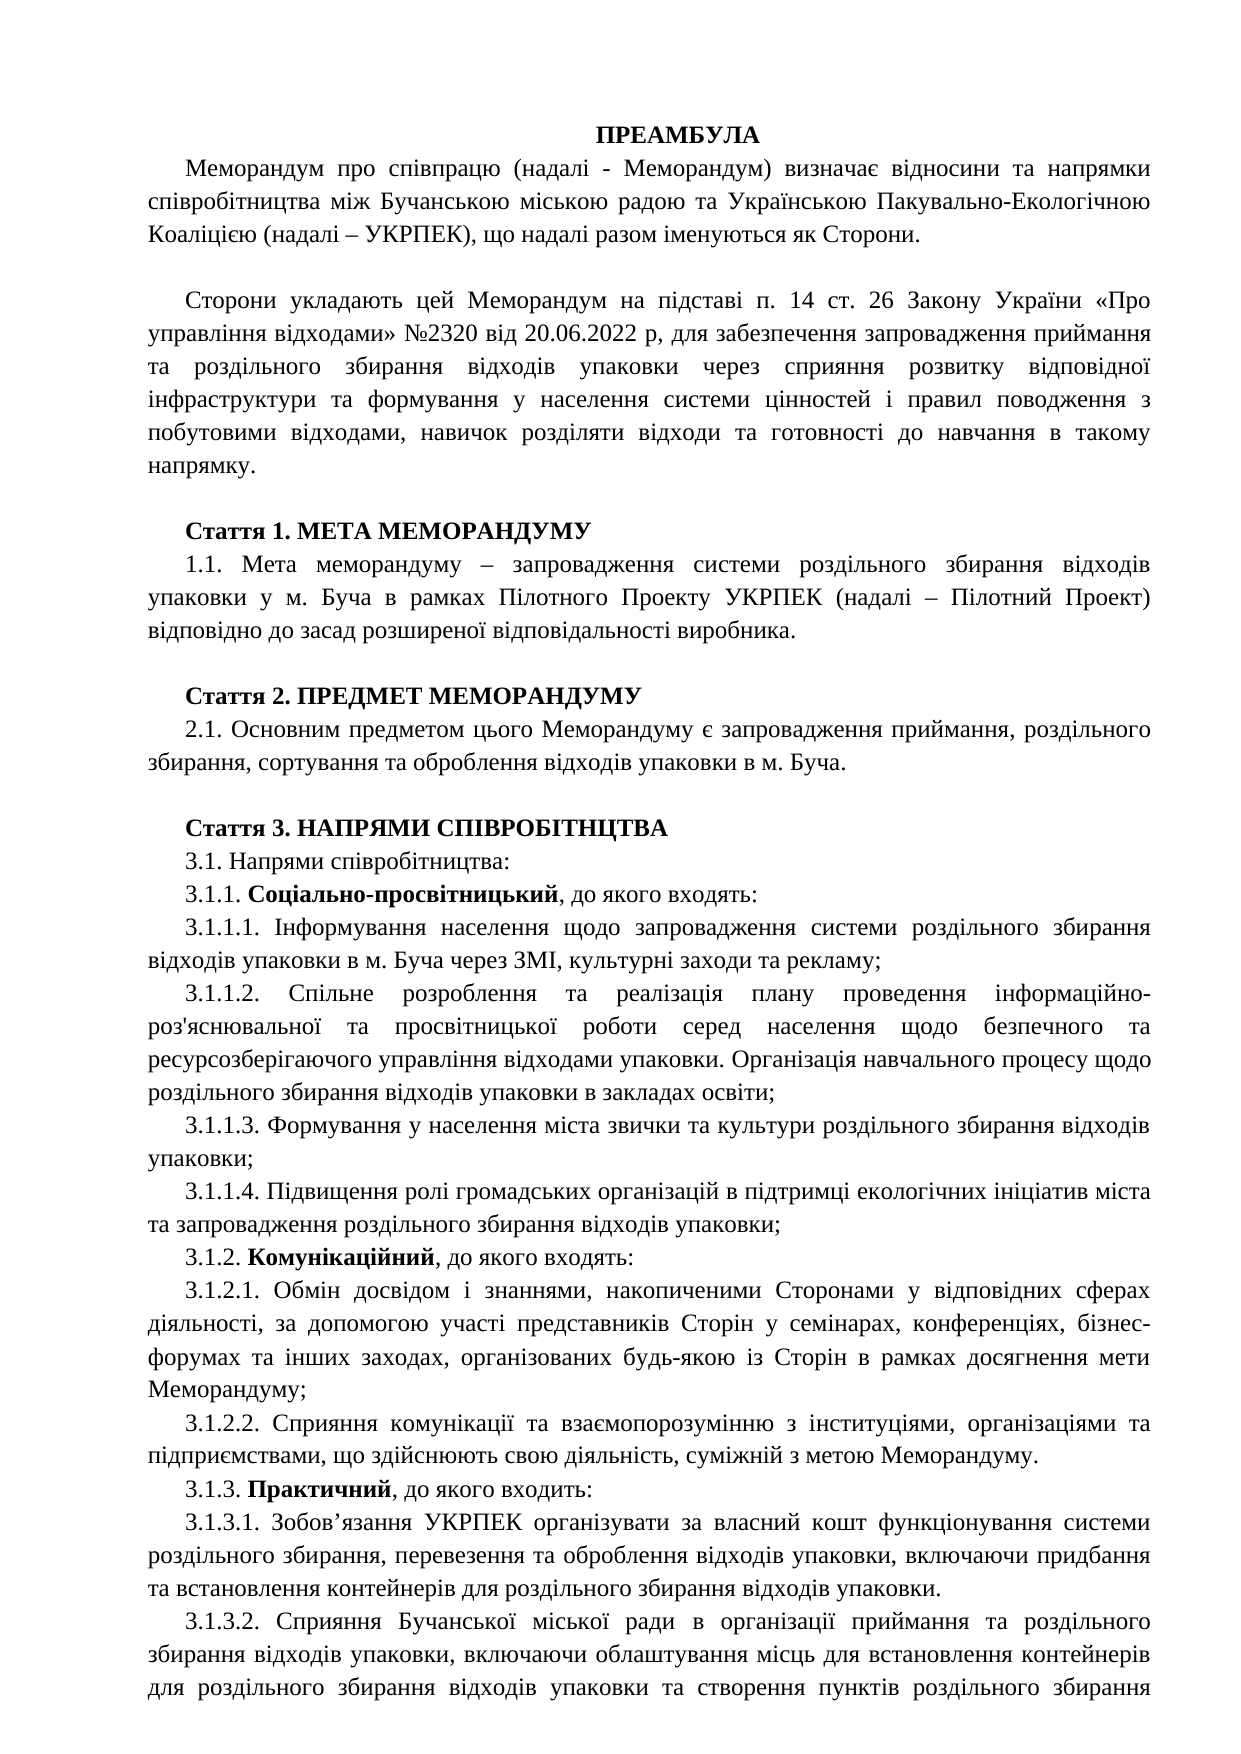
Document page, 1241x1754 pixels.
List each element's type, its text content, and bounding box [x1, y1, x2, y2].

text ПРЕАМБУЛА [148, 120, 1152, 148]
text Меморандум про співпрацю (надалі - Меморандум) визначає відносини та напрямки співробітництва між Бучанською міською радою та Українською Пакувально-Екологічною Коаліцією (надалі – УКРПЕК), що надалі разом іменуються як Сторони. [148, 153, 1152, 248]
text 3.1.3.1. Зобов’язання УКРПЕК організувати за власний кошт функціонування системи роздільного збирання, перевезення та оброблення відходів упаковки, включаючи придбання та встановлення контейнерів для роздільного збирання відходів упаковки. [148, 1507, 1152, 1601]
text Стаття 1. МЕТА МЕМОРАНДУМУ [148, 516, 1152, 545]
text 3.1.2.1. Обмін досвідом і знаннями, накопиченими Сторонами у відповідних сферах діяльності, за допомогою участі представників Сторін у семінарах, конференціях, бізнес-форумах та інших заходах, організованих будь-якою із Сторін в рамках досягнення мети Меморандуму; [148, 1276, 1152, 1403]
text 2.1. Основним предметом цього Меморандуму є запровадження приймання, роздільного збирання, сортування та оброблення відходів упаковки в м. Буча. [148, 714, 1152, 776]
text Сторони укладають цей Меморандум на підставі п. 14 ст. 26 Закону України «Про управління відходами» №2320 від 20.06.2022 р, для забезпечення запровадження приймання та роздільного збирання відходів упаковки через сприяння розвитку відповідної інфраструктури та формування у населення системи цінностей і правил поводження з побутовими відходами, навичок розділяти відходи та готовності до навчання в такому напрямку. [148, 285, 1152, 479]
text 3.1.1. Соціально-просвітницький, до якого входять: [148, 879, 1152, 908]
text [148, 1606, 1152, 1701]
text 3.1. Напрями співробітництва: [148, 846, 1152, 875]
text 3.1.2.2. Сприяння комунікації та взаємопорозумінню з інституціями, організаціями та підприємствами, що здійснюють свою діяльність, суміжній з метою Меморандуму. [148, 1408, 1152, 1469]
text Стаття 3. НАПРЯМИ СПІВРОБІТНЦТВА [148, 813, 1152, 842]
text 3.1.1.3. Формування у населення міста звички та культури роздільного збирання відходів упаковки; [148, 1110, 1152, 1172]
text 1.1. Мета меморандуму – запровадження системи роздільного збирання відходів упаковки у м. Буча в рамках Пілотного Проекту УКРПЕК (надалі – Пілотний Проект) відповідно до засад розширеної відповідальності виробника. [148, 549, 1152, 644]
text 3.1.1.2. Спільне розроблення та реалізація плану проведення інформаційно-роз'яснювальної та просвітницької роботи серед населення щодо безпечного та ресурсозберігаючого управління відходами упаковки. Організація навчального процесу щодо роздільного збирання відходів упаковки в закладах освіти; [148, 978, 1152, 1106]
text 3.1.1.1. Інформування населення щодо запровадження системи роздільного збирання відходів упаковки в м. Буча через ЗМІ, культурні заходи та рекламу; [148, 912, 1152, 974]
text 3.1.2. Комунікаційний, до якого входять: [148, 1242, 1152, 1271]
text Стаття 2. ПРЕДМЕТ МЕМОРАНДУМУ [148, 681, 1152, 710]
text 3.1.1.4. Підвищення ролі громадських організацій в підтримці екологічних ініціатив міста та запровадження роздільного збирання відходів упаковки; [148, 1176, 1152, 1238]
text 3.1.3. Практичний, до якого входить: [148, 1474, 1152, 1502]
